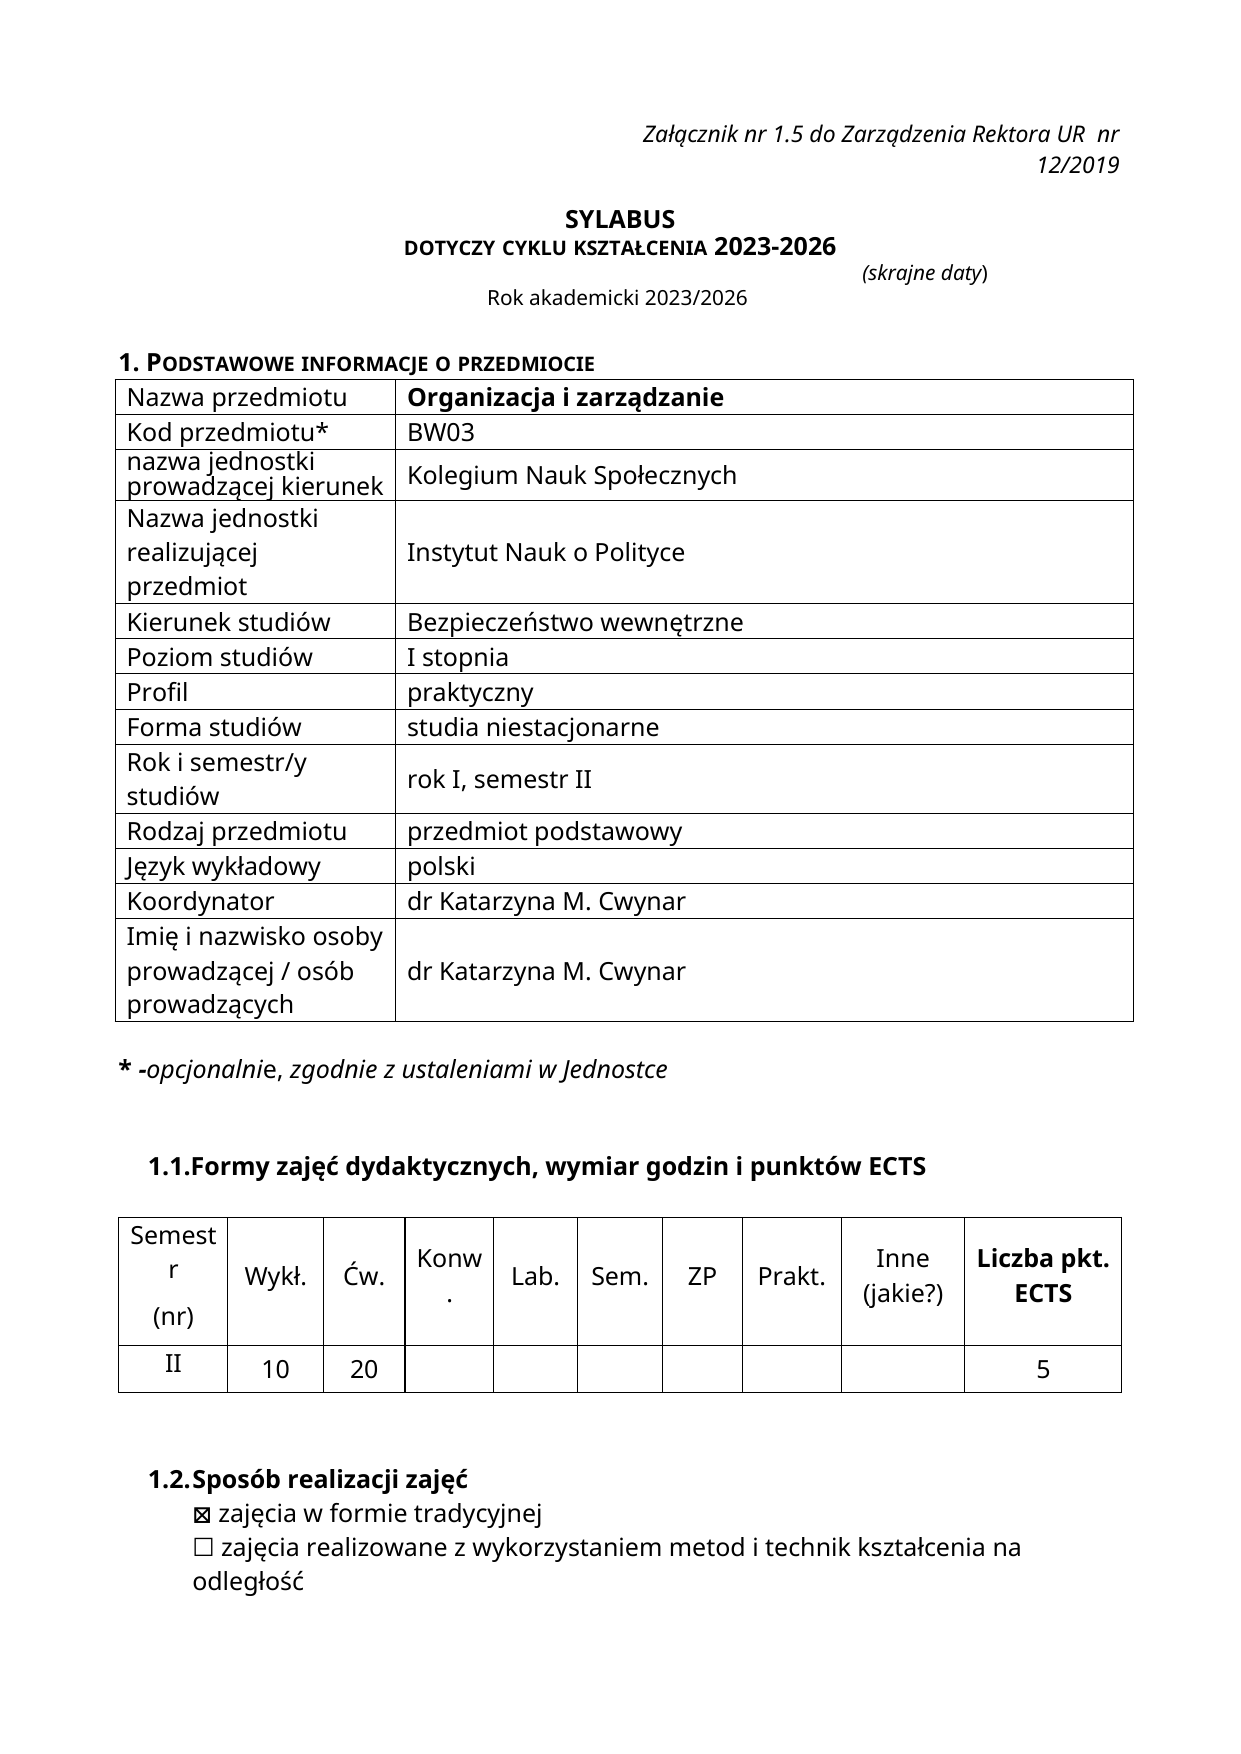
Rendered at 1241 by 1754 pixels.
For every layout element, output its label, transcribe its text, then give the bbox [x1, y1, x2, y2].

table_cell dr Katarzyna M. Cwynar [396, 919, 1133, 1021]
table_cell Poziom studiów [116, 639, 395, 673]
table_header Wykł. [228, 1218, 323, 1345]
table_cell [663, 1346, 742, 1392]
table_header Organizacja i zarządzanie [396, 380, 1133, 414]
table_cell Forma studiów [116, 710, 395, 743]
table_cell 10 [228, 1346, 323, 1392]
table_cell 20 [324, 1346, 404, 1392]
table_cell praktyczny [396, 674, 1133, 708]
table_header Lab. [494, 1218, 577, 1345]
table_header Prakt. [743, 1218, 841, 1345]
text (skrajne daty) [118, 261, 1122, 286]
table_header Sem. [578, 1218, 662, 1345]
table_header Ćw. [324, 1218, 404, 1345]
table_cell II [119, 1346, 227, 1392]
table_header Semestr (nr) [119, 1218, 227, 1345]
table_cell Rodzaj przedmiotu [116, 814, 395, 848]
table_header Liczba pkt. ECTS [965, 1218, 1121, 1345]
table_cell 5 [965, 1346, 1121, 1392]
table_cell rok I, semestr II [396, 745, 1133, 813]
table_header Inne (jakie?) [842, 1218, 964, 1345]
text * -opcjonalnie, zgodnie z ustaleniami w Jednostce [118, 1051, 1122, 1086]
table_cell BW03 [396, 415, 1133, 449]
table_cell Język wykładowy [116, 849, 395, 883]
table_cell Imię i nazwisko osoby prowadzącej / osób prowadzących [116, 919, 395, 1021]
table_cell przedmiot podstawowy [396, 814, 1133, 848]
text ⊠ zajęcia w formie tradycyjnej [192, 1496, 1122, 1529]
table_cell studia niestacjonarne [396, 710, 1133, 743]
table_cell Kierunek studiów [116, 604, 395, 638]
table_cell [743, 1346, 841, 1392]
table_cell Instytut Nauk o Polityce [396, 501, 1133, 603]
text Załącznik nr 1.5 do Zarządzenia Rektora UR nr 12/2019 [118, 118, 1122, 181]
text SYLABUS [118, 201, 1122, 236]
table_cell dr Katarzyna M. Cwynar [396, 884, 1133, 918]
text 1.1.Formy zajęć dydaktycznych, wymiar godzin i punktów ECTS [148, 1149, 1122, 1183]
table_cell Kolegium Nauk Społecznych [396, 450, 1133, 500]
text dotyczy cyklu kształcenia 2023-2026 [118, 236, 1122, 261]
text 1.2. Sposób realizacji zajęć [148, 1461, 1122, 1496]
table_cell Bezpieczeństwo wewnętrzne [396, 604, 1133, 638]
text 1. Podstawowe informacje o przedmiocie [118, 344, 1122, 379]
table_cell nazwa jednostki prowadzącej kierunek [116, 450, 395, 500]
table_header Konw. [406, 1218, 493, 1345]
table_cell [406, 1346, 493, 1392]
table_cell Koordynator [116, 884, 395, 918]
table_cell [842, 1346, 964, 1392]
table_header Nazwa przedmiotu [116, 380, 395, 414]
table_cell Kod przedmiotu* [116, 415, 395, 449]
table_cell [494, 1346, 577, 1392]
table_cell Profil [116, 674, 395, 708]
table_cell [578, 1346, 662, 1392]
text Rok akademicki 2023/2026 [118, 286, 1122, 311]
table_header ZP [663, 1218, 742, 1345]
table_cell I stopnia [396, 639, 1133, 673]
table_cell polski [396, 849, 1133, 883]
table_cell Rok i semestr/y studiów [116, 745, 395, 813]
table_cell Nazwa jednostki realizującej przedmiot [116, 501, 395, 603]
text ☐ zajęcia realizowane z wykorzystaniem metod i technik kształcenia na odległość [192, 1529, 1122, 1598]
